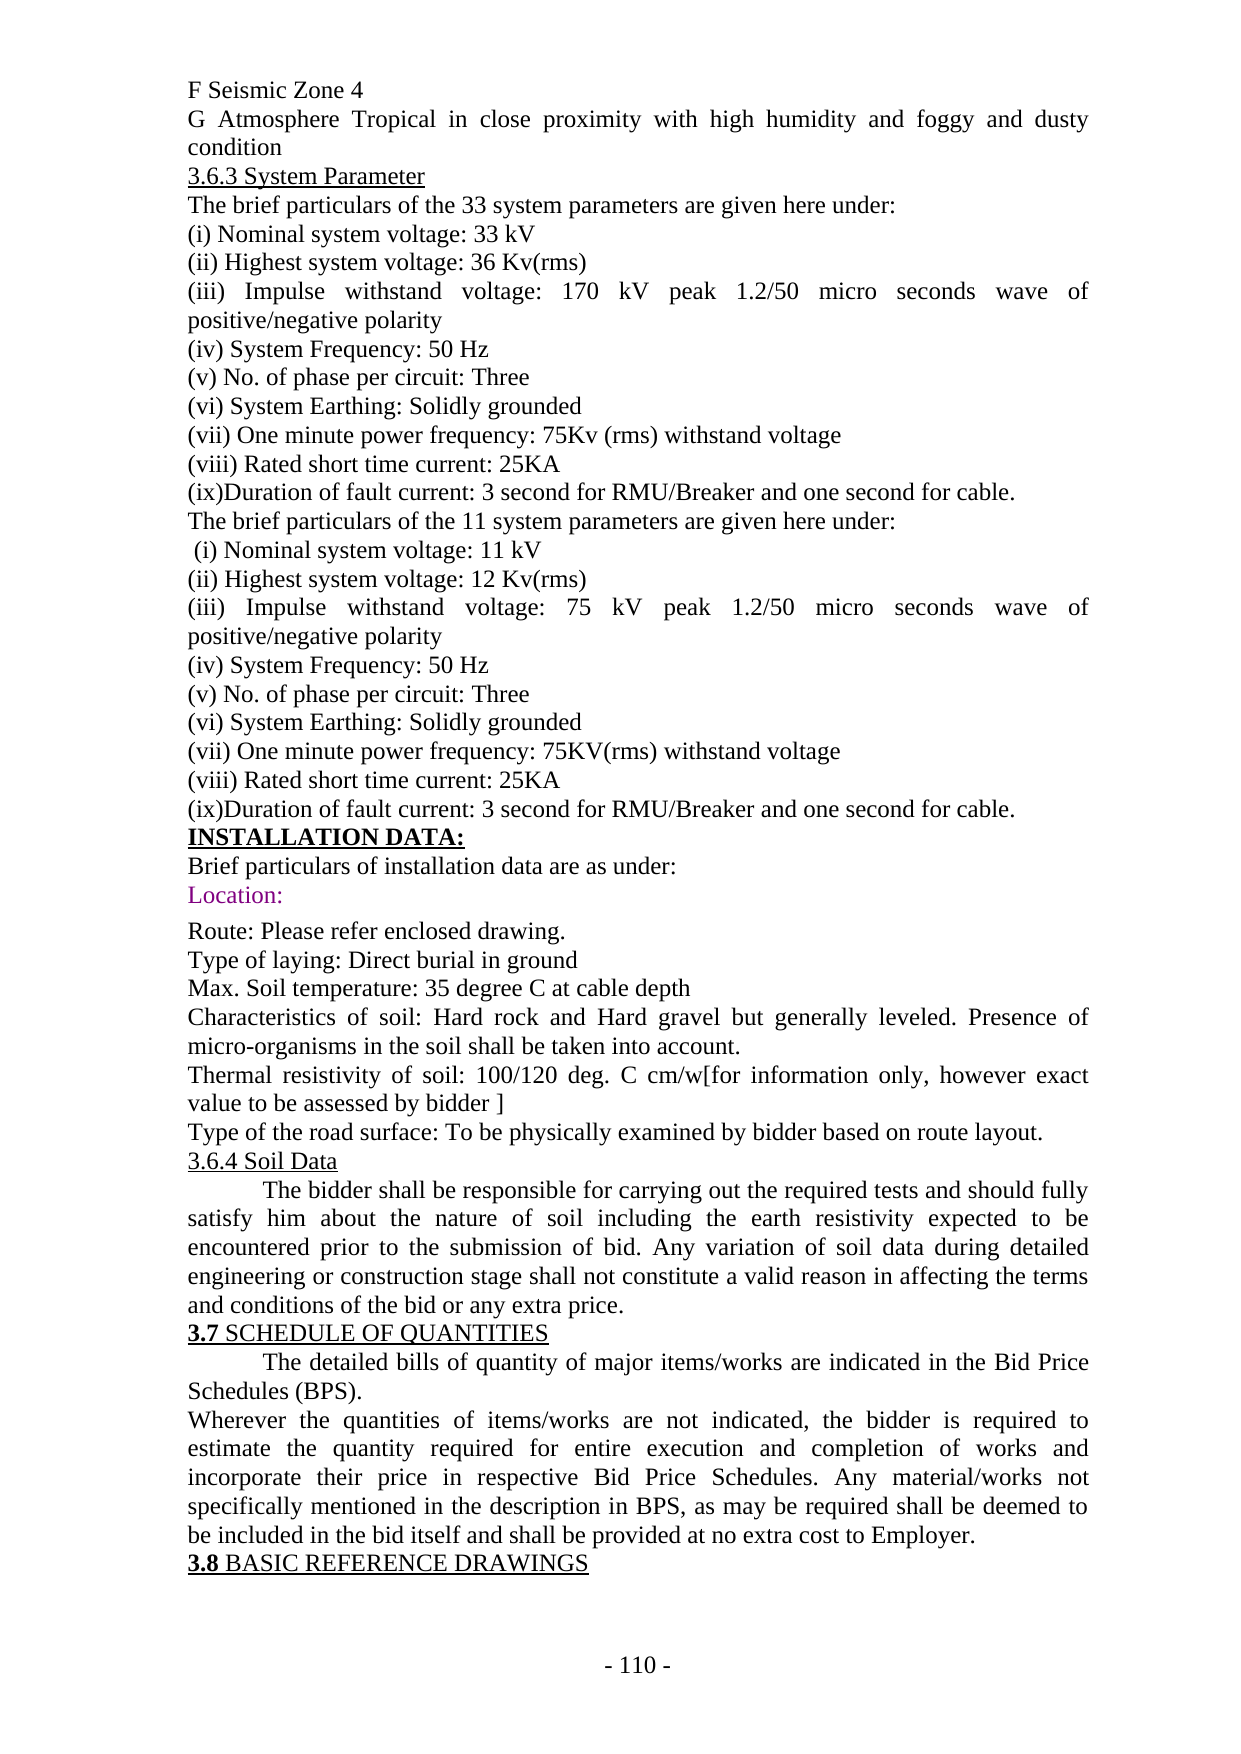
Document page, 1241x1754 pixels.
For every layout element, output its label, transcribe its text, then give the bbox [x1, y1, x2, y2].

text (vii) One minute power frequency: 75Kv (rms) withstand voltage [187, 420, 1090, 449]
text Thermal resistivity of soil: 100/120 deg. C cm/w[for information only, however exact value to be assessed by bidder ] [187, 1060, 1090, 1117]
text (ii) Highest system voltage: 12 Kv(rms) [187, 564, 1090, 592]
text (iii) Impulse withstand voltage: 170 kV peak 1.2/50 micro seconds wave of positive/negative polarity [187, 276, 1090, 334]
text (vi) System Earthing: Solidly grounded [187, 391, 1090, 420]
text Max. Soil temperature: 35 degree C at cable depth [187, 973, 1090, 1002]
text 3.7 SCHEDULE OF QUANTITIES [187, 1318, 1090, 1347]
text 3.6.4 Soil Data [187, 1146, 1090, 1175]
text (vi) System Earthing: Solidly grounded [187, 707, 1090, 736]
text The brief particulars of the 11 system parameters are given here under: [187, 506, 1090, 535]
text (v) No. of phase per circuit: Three [187, 679, 1090, 707]
text (vii) One minute power frequency: 75KV(rms) withstand voltage [187, 736, 1090, 765]
text INSTALLATION DATA: [187, 822, 1090, 851]
text (v) No. of phase per circuit: Three [187, 362, 1090, 391]
text The bidder shall be responsible for carrying out the required tests and should fully satisfy him about the nature of soil including the earth resistivity expected to be encountered prior to the submission of bid. Any variation of soil data during detailed engineering or construction stage shall not constitute a valid reason in affecting the terms and conditions of the bid or any extra price. [187, 1175, 1090, 1318]
text 3.8 BASIC REFERENCE DRAWINGS [187, 1548, 1090, 1577]
text Characteristics of soil: Hard rock and Hard gravel but generally leveled. Presence of micro-organisms in the soil shall be taken into account. [187, 1002, 1090, 1060]
text (ix)Duration of fault current: 3 second for RMU/Breaker and one second for cable. [187, 794, 1090, 822]
text (ii) Highest system voltage: 36 Kv(rms) [187, 247, 1090, 276]
text Type of the road surface: To be physically examined by bidder based on route layout. [187, 1117, 1090, 1146]
text (i) Nominal system voltage: 33 kV [187, 219, 1090, 247]
text (viii) Rated short time current: 25KA [187, 765, 1090, 794]
text (iv) System Frequency: 50 Hz [187, 334, 1090, 362]
text (ix)Duration of fault current: 3 second for RMU/Breaker and one second for cable. [187, 477, 1090, 506]
text (iv) System Frequency: 50 Hz [187, 650, 1090, 679]
text The detailed bills of quantity of major items/works are indicated in the Bid Price Schedules (BPS). [187, 1347, 1090, 1405]
text Type of laying: Direct burial in ground [187, 945, 1090, 973]
text 3.6.3 System Parameter [187, 161, 1090, 190]
text The brief particulars of the 33 system parameters are given here under: [187, 190, 1090, 219]
text (i) Nominal system voltage: 11 kV [187, 535, 1090, 564]
text Brief particulars of installation data are as under: [187, 851, 1090, 880]
text G Atmosphere Tropical in close proximity with high humidity and foggy and dusty condition [187, 104, 1090, 161]
text Wherever the quantities of items/works are not indicated, the bidder is required to estimate the quantity required for entire execution and completion of works and incorporate their price in respective Bid Price Schedules. Any material/works not specifically mentioned in the description in BPS, as may be required shall be deemed to be included in the bid itself and shall be provided at no extra cost to Employer. [187, 1405, 1090, 1548]
text Location: [187, 880, 1090, 909]
text Route: Please refer enclosed drawing. [187, 916, 1090, 945]
text (viii) Rated short time current: 25KA [187, 449, 1090, 477]
text F Seismic Zone 4 [187, 75, 1090, 104]
text (iii) Impulse withstand voltage: 75 kV peak 1.2/50 micro seconds wave of positive/negative polarity [187, 592, 1090, 650]
